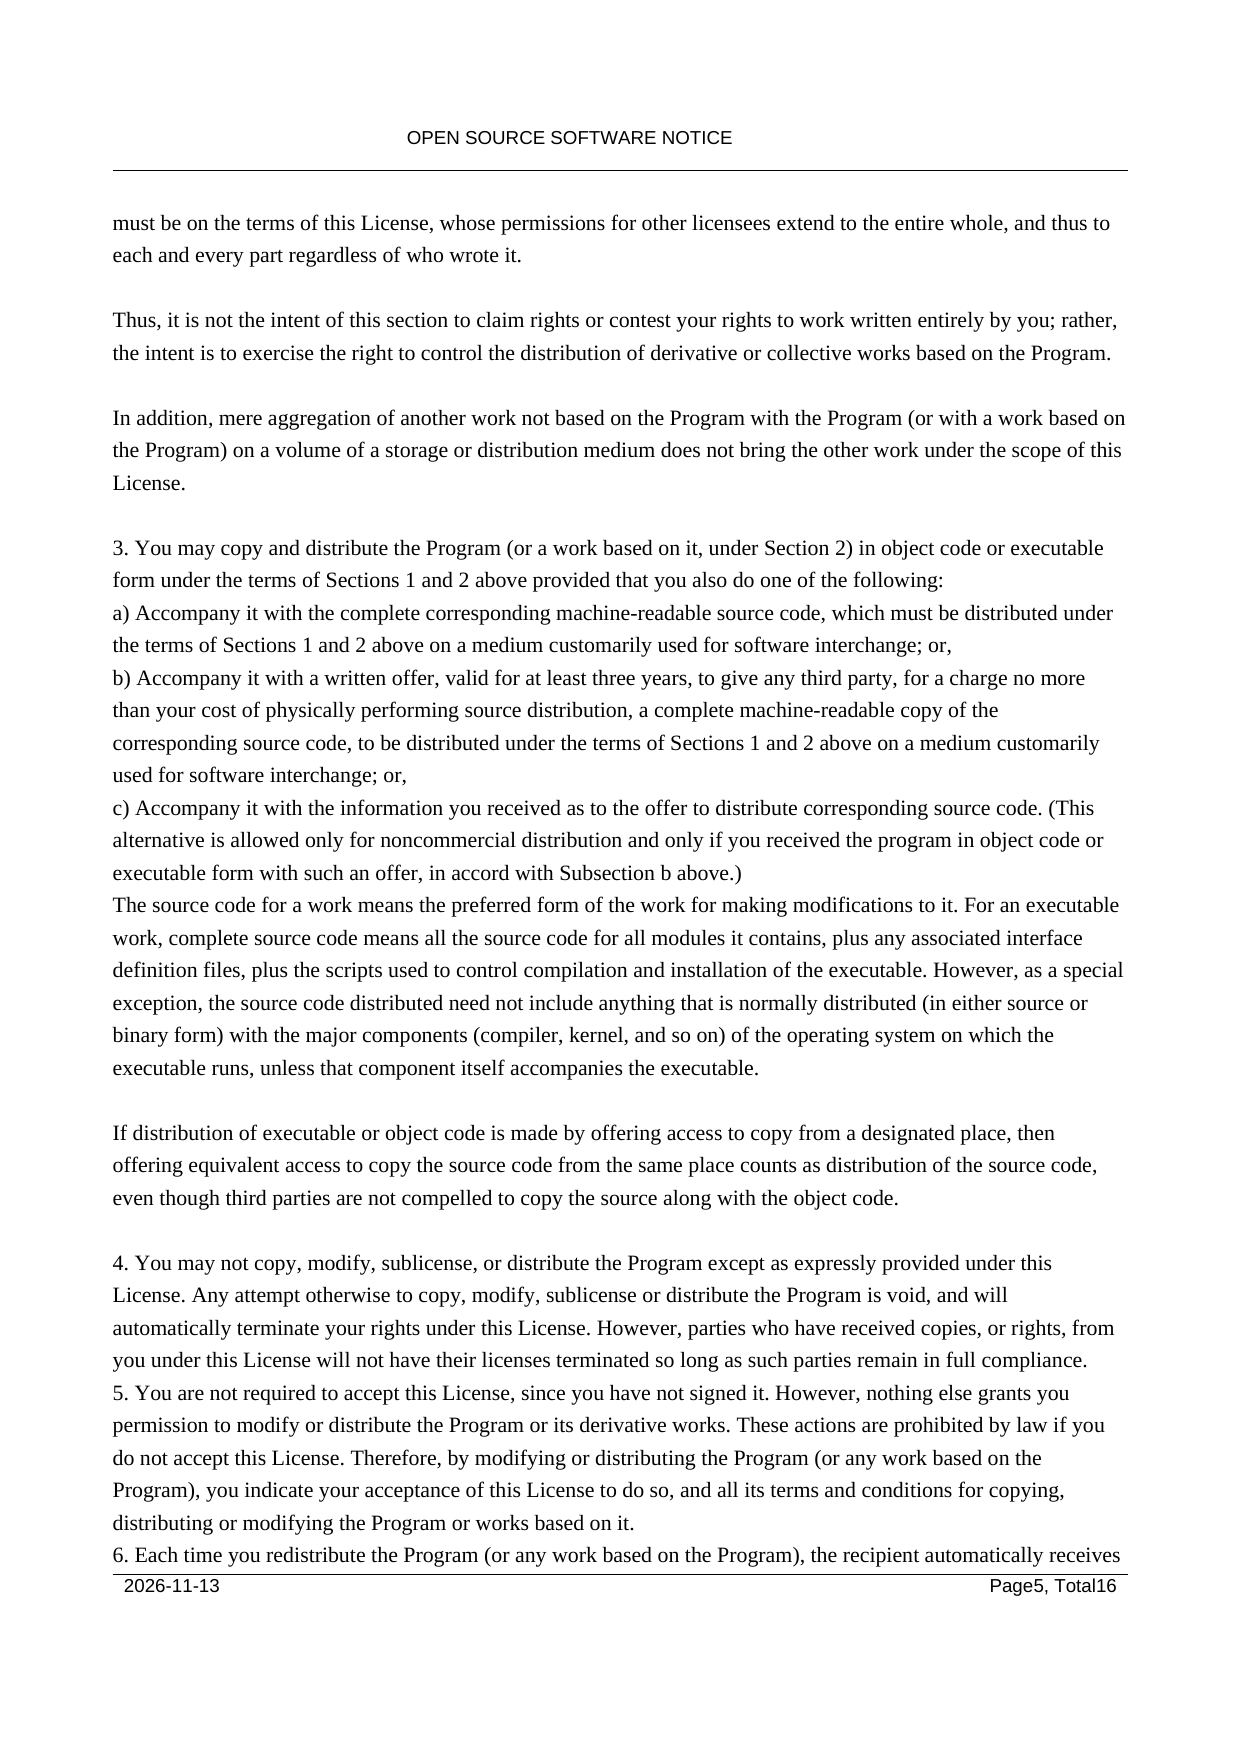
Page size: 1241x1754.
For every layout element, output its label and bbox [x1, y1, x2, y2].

text [112, 206, 1128, 1571]
